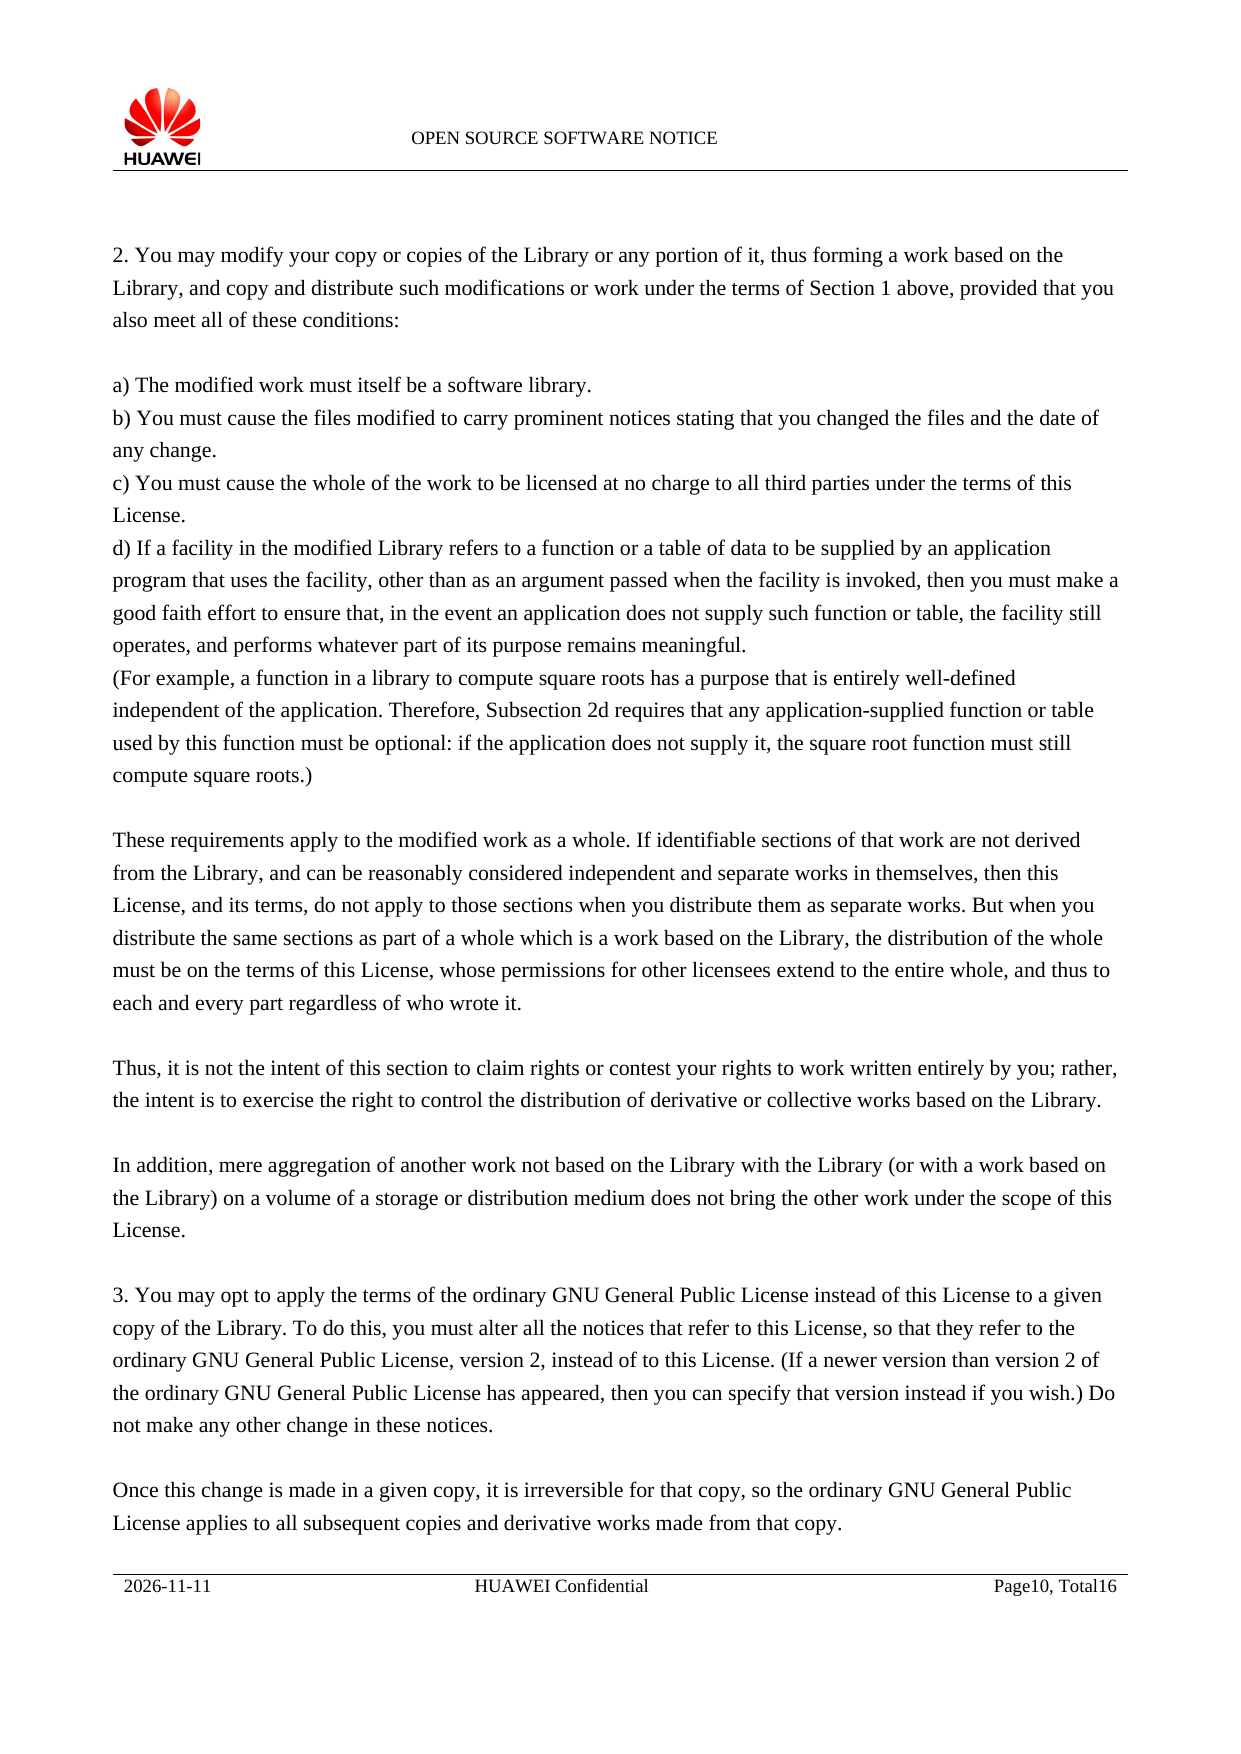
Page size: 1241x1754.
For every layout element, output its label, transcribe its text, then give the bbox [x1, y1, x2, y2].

picture [124, 88, 201, 165]
